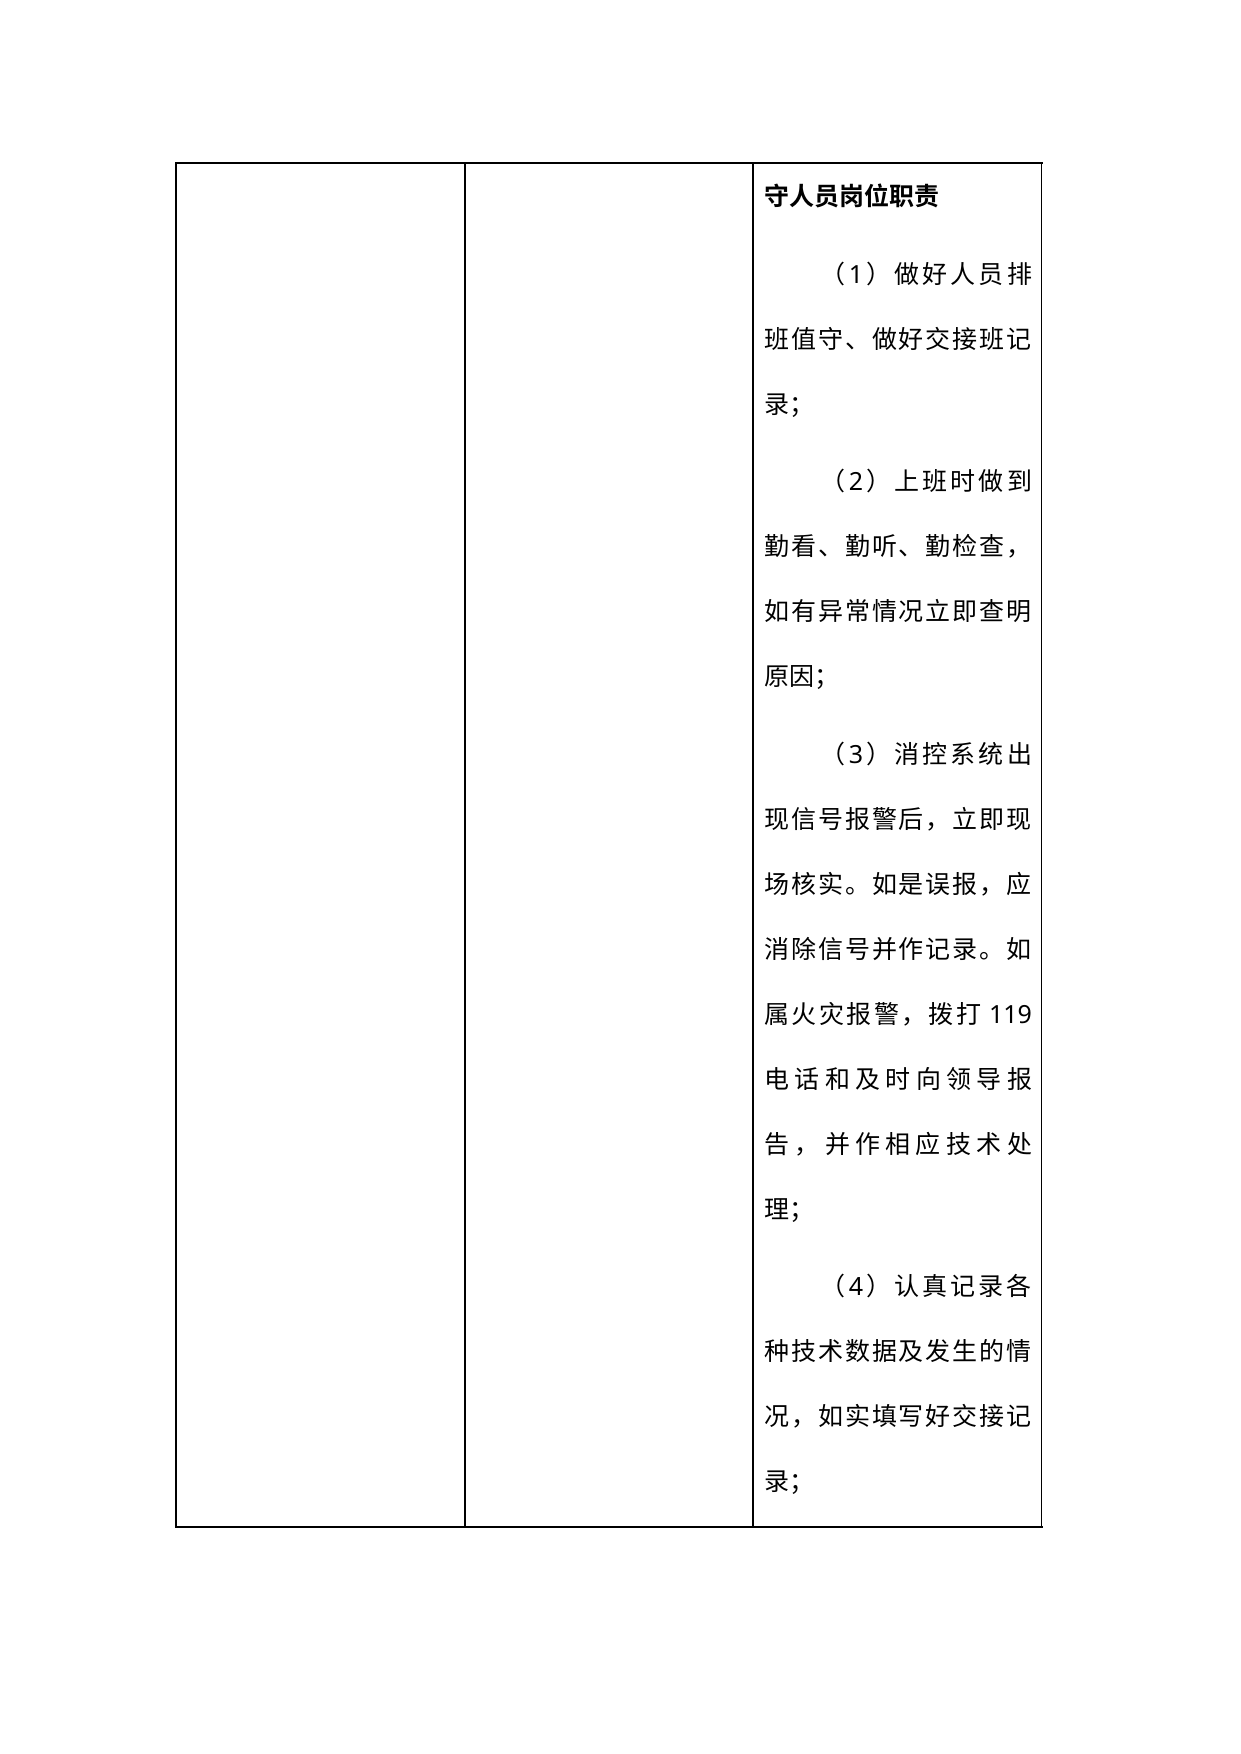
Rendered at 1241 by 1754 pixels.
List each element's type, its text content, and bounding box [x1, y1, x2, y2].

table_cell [754, 164, 1041, 1526]
table_cell 3 [177, 164, 464, 1526]
table_cell [466, 164, 752, 1526]
